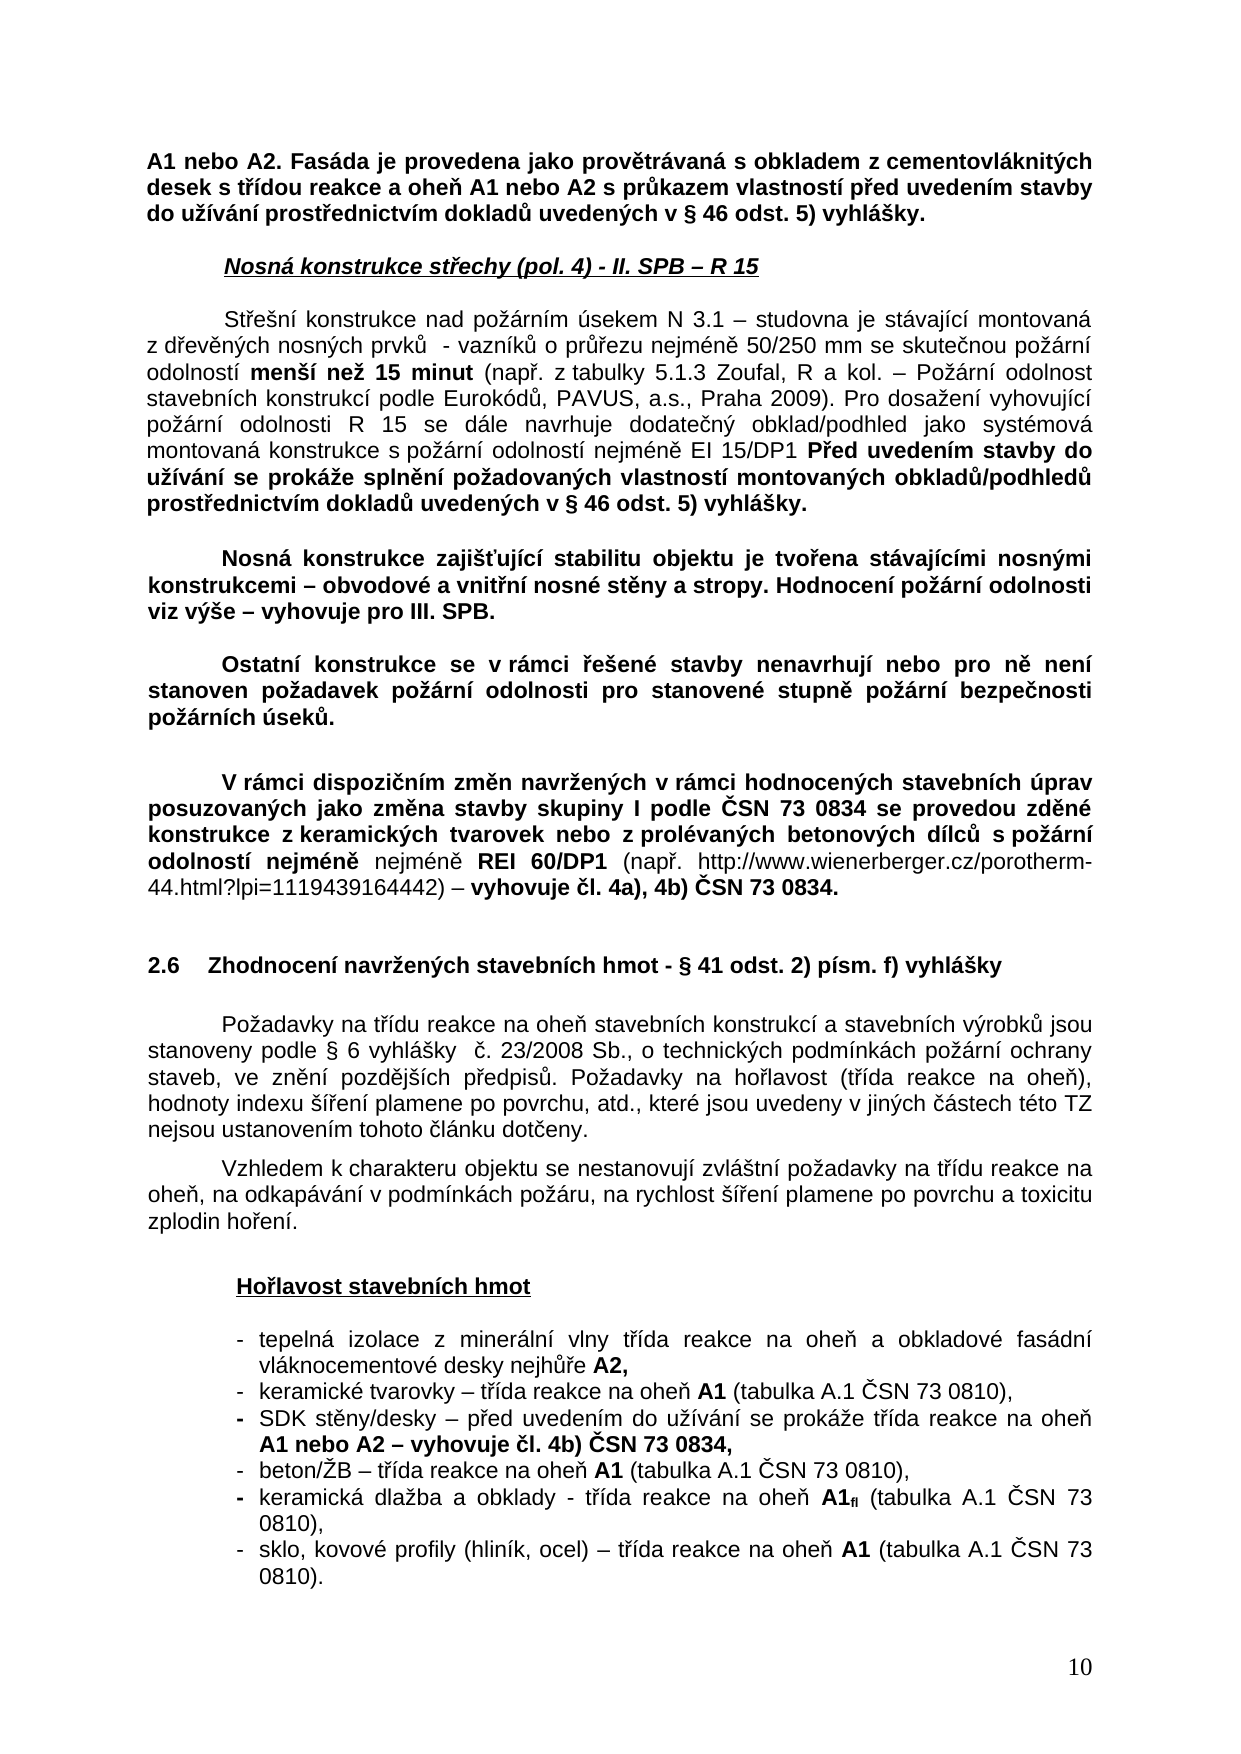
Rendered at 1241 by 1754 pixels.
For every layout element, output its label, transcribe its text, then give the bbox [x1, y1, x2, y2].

list SDK stěny/desky – před uvedením do užívání se prokáže třída reakce na oheň A1 nebo A2 – vyhovuje čl. 4b) ČSN 73 0834, [236, 1405, 1093, 1457]
list tepelná izolace z minerální vlny třída reakce na oheň a obkladové fasádní vláknocementové desky nejhůře A2, [236, 1326, 1093, 1378]
list keramická dlažba a obklady - třída reakce na oheň A1fl (tabulka A.1 ČSN 73 0810), [236, 1484, 1093, 1536]
list beton/ŽB – třída reakce na oheň A1 (tabulka A.1 ČSN 73 0810), [236, 1457, 1093, 1484]
text Ostatní konstrukce se v rámci řešené stavby nenavrhují nebo pro ně není stanoven požadavek požární odolnosti pro stanovené stupně požární bezpečnosti požárních úseků. [148, 651, 1093, 730]
text Nosná konstrukce střechy (pol. 4) - II. SPB – R 15 [146, 253, 1093, 279]
text Vzhledem k charakteru objektu se nestanovují zvláštní požadavky na třídu reakce na oheň, na odkapávání v podmínkách požáru, na rychlost šíření plamene po povrchu a toxicitu zplodin hoření. [148, 1155, 1093, 1234]
subtitle 2.6 Zhodnocení navržených stavebních hmot - § 41 odst. 2) písm. f) vyhlášky [148, 952, 1093, 978]
text Střešní konstrukce nad požárním úsekem N 3.1 – studovna je stávající montovaná z dřevěných nosných prvků - vazníků o průřezu nejméně 50/250 mm se skutečnou požární odolností menší než 15 minut (např. z tabulky 5.1.3 Zoufal, R a kol. – Požární odolnost stavebních konstrukcí podle Eurokódů, PAVUS, a.s., Praha 2009). Pro dosažení vyhovující požární odolnosti R 15 se dále navrhuje dodatečný obklad/podhled jako systémová montovaná konstrukce s požární odolností nejméně EI 15/DP1 Před uvedením stavby do užívání se prokáže splnění požadovaných vlastností montovaných obkladů/podhledů prostřednictvím dokladů uvedených v § 46 odst. 5) vyhlášky. [146, 306, 1093, 517]
text Nosná konstrukce zajišťující stabilitu objektu je tvořena stávajícími nosnými konstrukcemi – obvodové a vnitřní nosné stěny a stropy. Hodnocení požární odolnosti viz výše – vyhovuje pro III. SPB. [148, 545, 1093, 624]
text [146, 148, 1093, 227]
list sklo, kovové profily (hliník, ocel) – třída reakce na oheň A1 (tabulka A.1 ČSN 73 0810). [236, 1536, 1093, 1589]
text Hořlavost stavebních hmot [162, 1273, 1093, 1299]
list keramické tvarovky – třída reakce na oheň A1 (tabulka A.1 ČSN 73 0810), [236, 1378, 1093, 1405]
text V rámci dispozičním změn navržených v rámci hodnocených stavebních úprav posuzovaných jako změna stavby skupiny I podle ČSN 73 0834 se provedou zděné konstrukce z keramických tvarovek nebo z prolévaných betonových dílců s požární odolností nejméně nejméně REI 60/DP1 (např. http://www.wienerberger.cz/porotherm-44.html?lpi=1119439164442) – vyhovuje čl. 4a), 4b) ČSN 73 0834. [148, 769, 1093, 900]
text Požadavky na třídu reakce na oheň stavebních konstrukcí a stavebních výrobků jsou stanoveny podle § 6 vyhlášky č. 23/2008 Sb., o technických podmínkách požární ochrany staveb, ve znění pozdějších předpisů. Požadavky na hořlavost (třída reakce na oheň), hodnoty indexu šíření plamene po povrchu, atd., které jsou uvedeny v jiných částech této TZ nejsou ustanovením tohoto článku dotčeny. [148, 1011, 1093, 1142]
